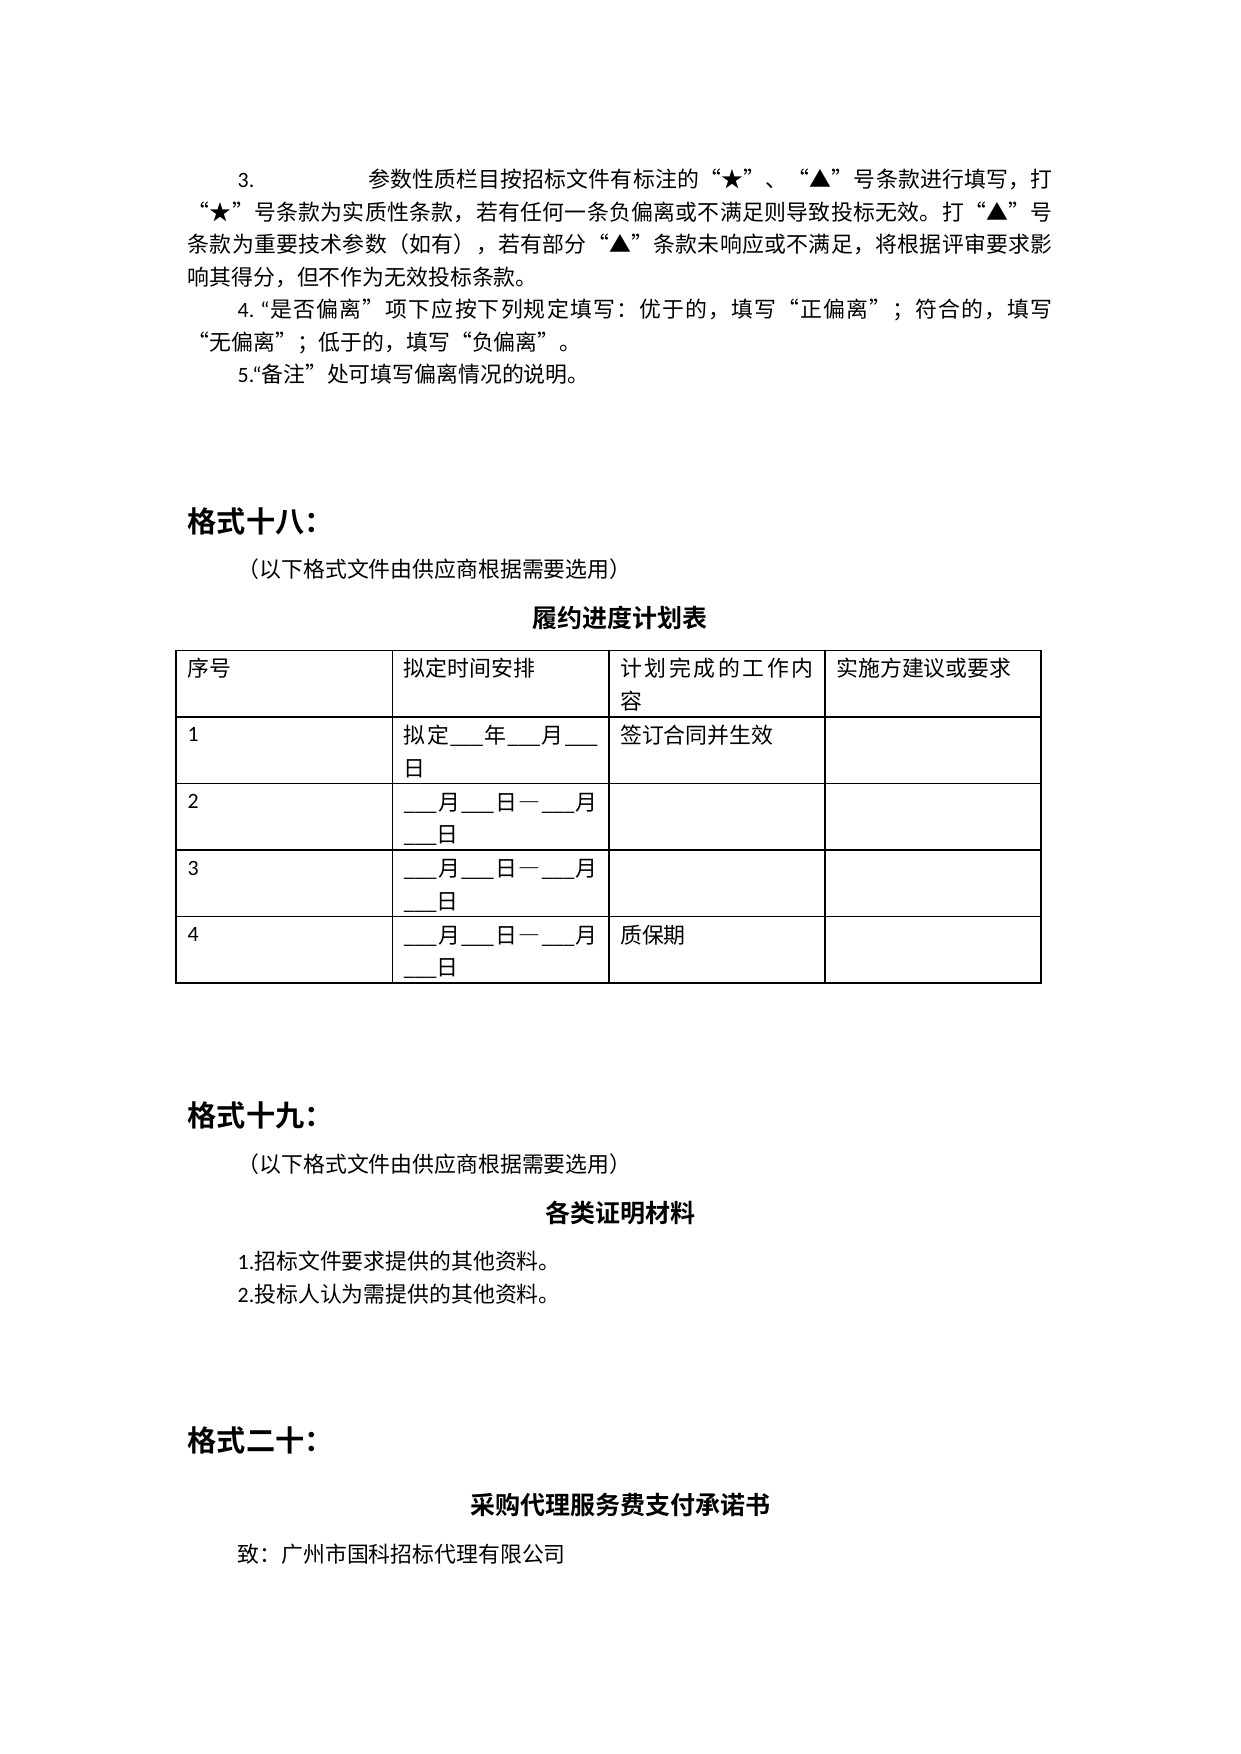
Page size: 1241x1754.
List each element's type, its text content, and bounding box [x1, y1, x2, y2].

text 履约进度计划表 [187, 584, 1053, 649]
table_header 拟定时间安排 [393, 651, 608, 716]
table_header 序号 [177, 651, 392, 716]
text 4. “是否偏离”项下应按下列规定填写：优于的，填写“正偏离”；符合的，填写“无偏离”；低于的，填写“负偏离”。 [187, 292, 1053, 357]
table_header 实施方建议或要求 [826, 651, 1040, 716]
table_cell ___月___日—___月___日 [393, 784, 608, 849]
text 3. 参数性质栏目按招标文件有标注的“★”、“▲”号条款进行填写，打“★”号条款为实质性条款，若有任何一条负偏离或不满足则导致投标无效。打“▲”号条款为重要技术参数（如有），若有部分“▲”条款未响应或不满足，将根据评审要求影响其得分，但不作为无效投标条款。 [187, 162, 1053, 292]
table_cell [610, 851, 824, 916]
text 5.“备注”处可填写偏离情况的说明。 [187, 357, 1053, 389]
text 各类证明材料 [187, 1179, 1053, 1244]
text 采购代理服务费支付承诺书 [187, 1471, 1053, 1536]
table_cell [826, 718, 1040, 783]
table_header 计划完成的工作内容 [610, 651, 824, 716]
table_cell 签订合同并生效 [610, 718, 824, 783]
table_cell 2 [177, 784, 392, 849]
table_cell 1 [177, 718, 392, 783]
table_cell [826, 917, 1040, 982]
text 致：广州市国科招标代理有限公司 [187, 1536, 1053, 1569]
table_cell [610, 784, 824, 849]
table_cell 3 [177, 851, 392, 916]
table_cell [826, 851, 1040, 916]
table_cell ___月___日—___月___日 [393, 851, 608, 916]
text 1.招标文件要求提供的其他资料。 [187, 1244, 1053, 1276]
table_cell 拟定___年___月___日 [393, 718, 608, 783]
text 2.投标人认为需提供的其他资料。 [187, 1276, 1053, 1309]
text （以下格式文件由供应商根据需要选用） [187, 552, 1053, 584]
table_cell ___月___日—___月___日 [393, 917, 608, 982]
table_cell 质保期 [610, 917, 824, 982]
table_cell [826, 784, 1040, 849]
text （以下格式文件由供应商根据需要选用） [187, 1146, 1053, 1179]
text 格式十八： [187, 487, 1053, 552]
text 格式十九： [187, 1081, 1053, 1146]
table_cell 4 [177, 917, 392, 982]
text 格式二十： [187, 1406, 1053, 1471]
